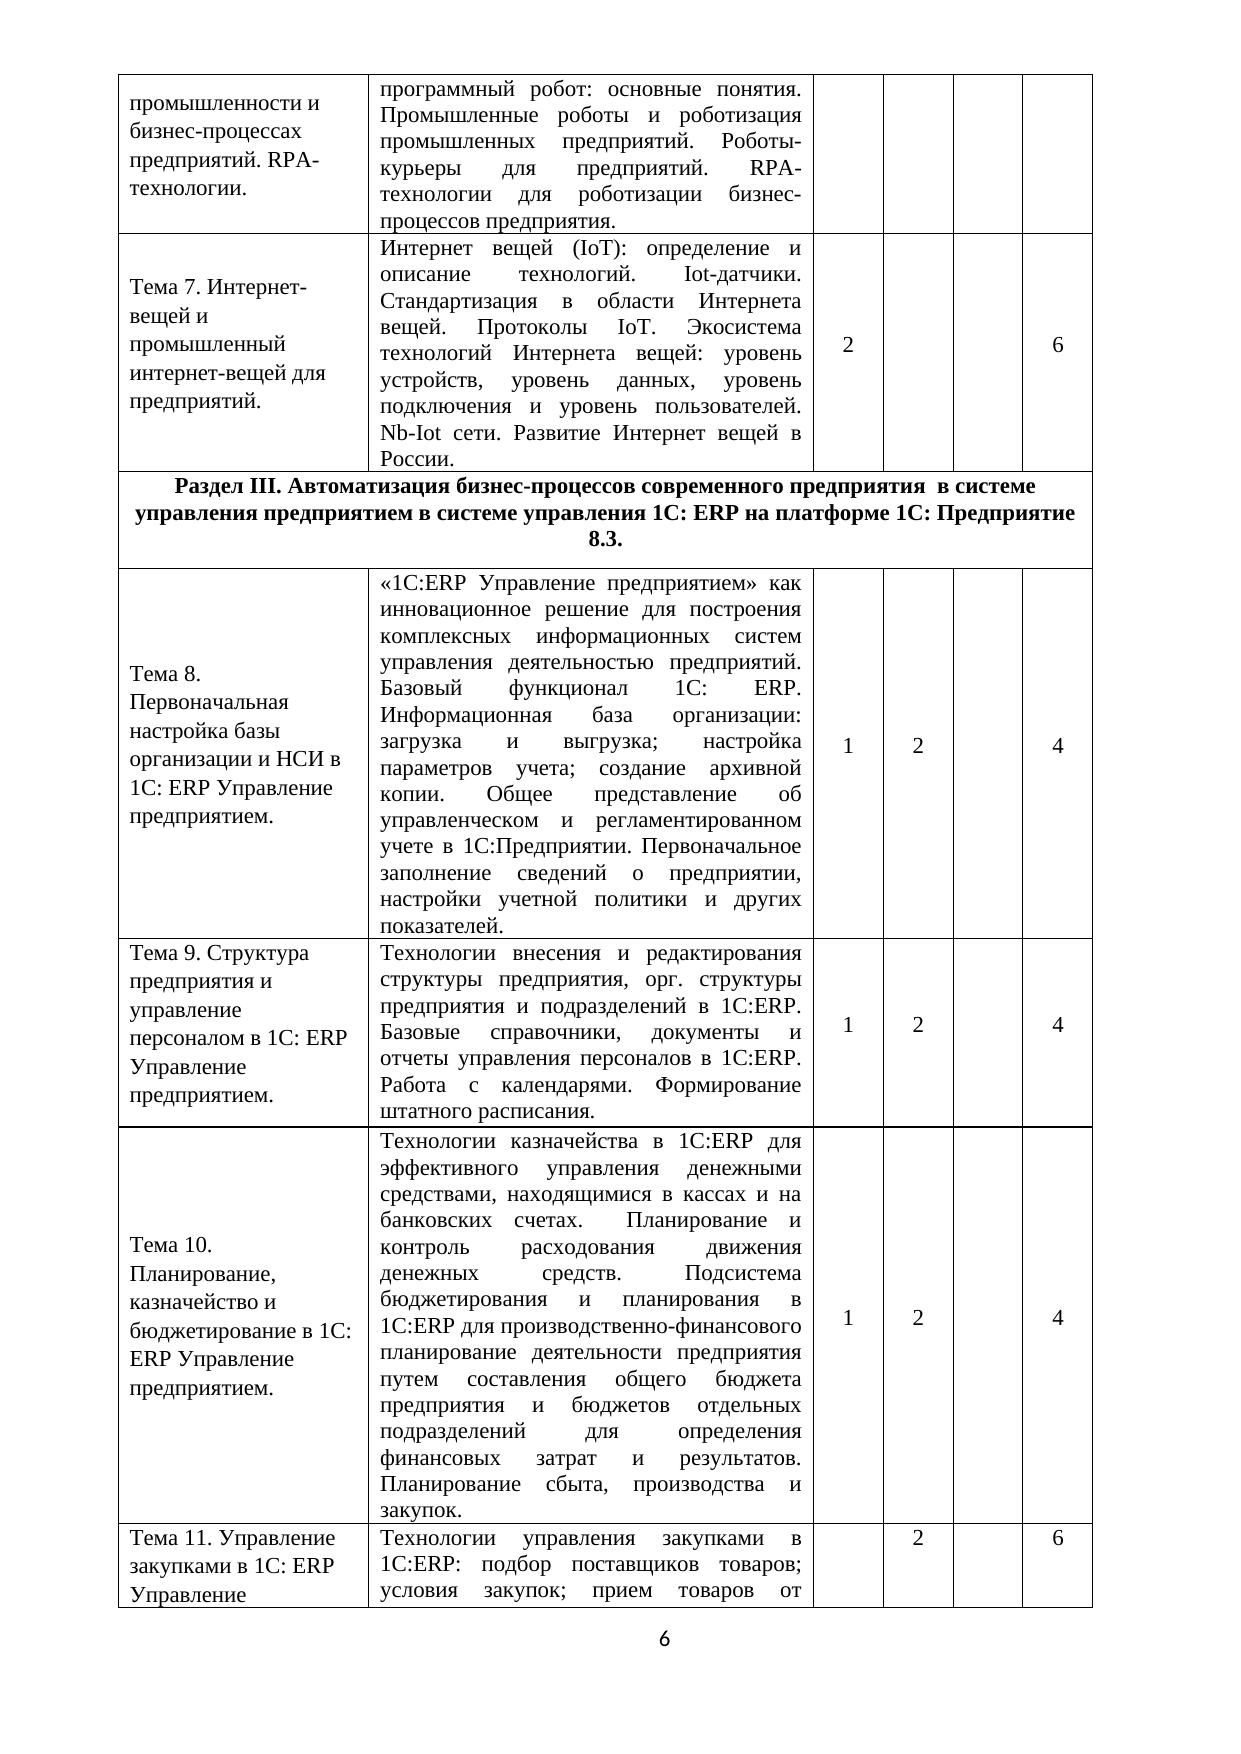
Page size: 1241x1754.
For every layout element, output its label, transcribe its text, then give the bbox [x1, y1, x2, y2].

table_cell [954, 1524, 1022, 1607]
table_cell [954, 939, 1022, 1126]
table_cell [369, 75, 813, 233]
table_cell [954, 569, 1022, 938]
table_cell 2 [884, 1128, 953, 1523]
table_cell Технологии внесения и редактирования структуры предприятия, орг. структуры предприятия и подразделений в 1C:ERP. Базовые справочники, документы и отчеты управления персоналов в 1С:ERP. Работа с календарями. Формирование штатного расписания. [369, 939, 813, 1126]
table_cell 4 [1023, 1128, 1092, 1523]
table_cell 2 [884, 1524, 953, 1607]
table_cell 2 [884, 569, 953, 938]
table_cell 6 [1023, 75, 1092, 233]
table_cell Тема 8. Первоначальная настройка базы организации и НСИ в 1C: ERP Управление предприятием. [119, 569, 368, 938]
table_cell [884, 234, 953, 471]
table_cell Тема 9. Структура предприятия и управление персоналом в 1C: ERP Управление предприятием. [119, 939, 368, 1126]
table_cell «1С:ERP Управление предприятием» как инновационное решение для построения комплексных информационных систем управления деятельностью предприятий. Базовый функционал 1С: ERP. Информационная база организации: загрузка и выгрузка; настройка параметров учета; создание архивной копии. Общее представление об управленческом и регламентированном учете в 1С:Предприятии. Первоначальное заполнение сведений о предприятии, настройки учетной политики и других показателей. [369, 569, 813, 938]
table_cell [884, 75, 953, 233]
table_cell Тема 10. Планирование, казначейство и бюджетирование в 1C: ERP Управление предприятием. [119, 1128, 368, 1523]
table_cell [954, 234, 1022, 471]
table_cell [954, 1128, 1022, 1523]
table_cell Тема 7. Интернет-вещей и промышленный интернет-вещей для предприятий. [119, 234, 368, 471]
table_cell 2 [814, 234, 883, 471]
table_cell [119, 75, 368, 233]
table_cell 4 [1023, 569, 1092, 938]
table_cell 6 [1023, 234, 1092, 471]
table_cell [954, 75, 1022, 233]
table_cell Раздел III. Автоматизация бизнес-процессов современного предприятия в системе управления предприятием в системе управления 1C: ERP на платформе 1С: Предприятие 8.3. [119, 472, 1092, 568]
table_cell Технологии казначейства в 1С:ERP для эффективного управления денежными средствами, находящимися в кассах и на банковских счетах. Планирование и контроль расходования движения денежных средств. Подсистема бюджетирования и планирования в 1С:ERP для производственно-финансового планирование деятельности предприятия путем составления общего бюджета предприятия и бюджетов отдельных подразделений для определения финансовых затрат и результатов. Планирование сбыта, производства и закупок. [369, 1128, 813, 1523]
table_cell Интернет вещей (IoT): определение и описание технологий. Iot-датчики. Стандартизация в области Интернета вещей. Протоколы IoT. Экосистема технологий Интернета вещей: уровень устройств, уровень данных, уровень подключения и уровень пользователей. Nb-Iot сети. Развитие Интернет вещей в России. [369, 234, 813, 471]
table_cell 1 [814, 569, 883, 938]
table_cell 6 [1023, 1524, 1092, 1607]
table_cell 1 [814, 1128, 883, 1523]
table_cell [814, 1524, 883, 1607]
table_cell 2 [884, 939, 953, 1126]
table_cell 2 [814, 75, 883, 233]
table_cell 1 [814, 939, 883, 1126]
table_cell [119, 1524, 368, 1607]
table_cell 4 [1023, 939, 1092, 1126]
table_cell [369, 1524, 813, 1607]
